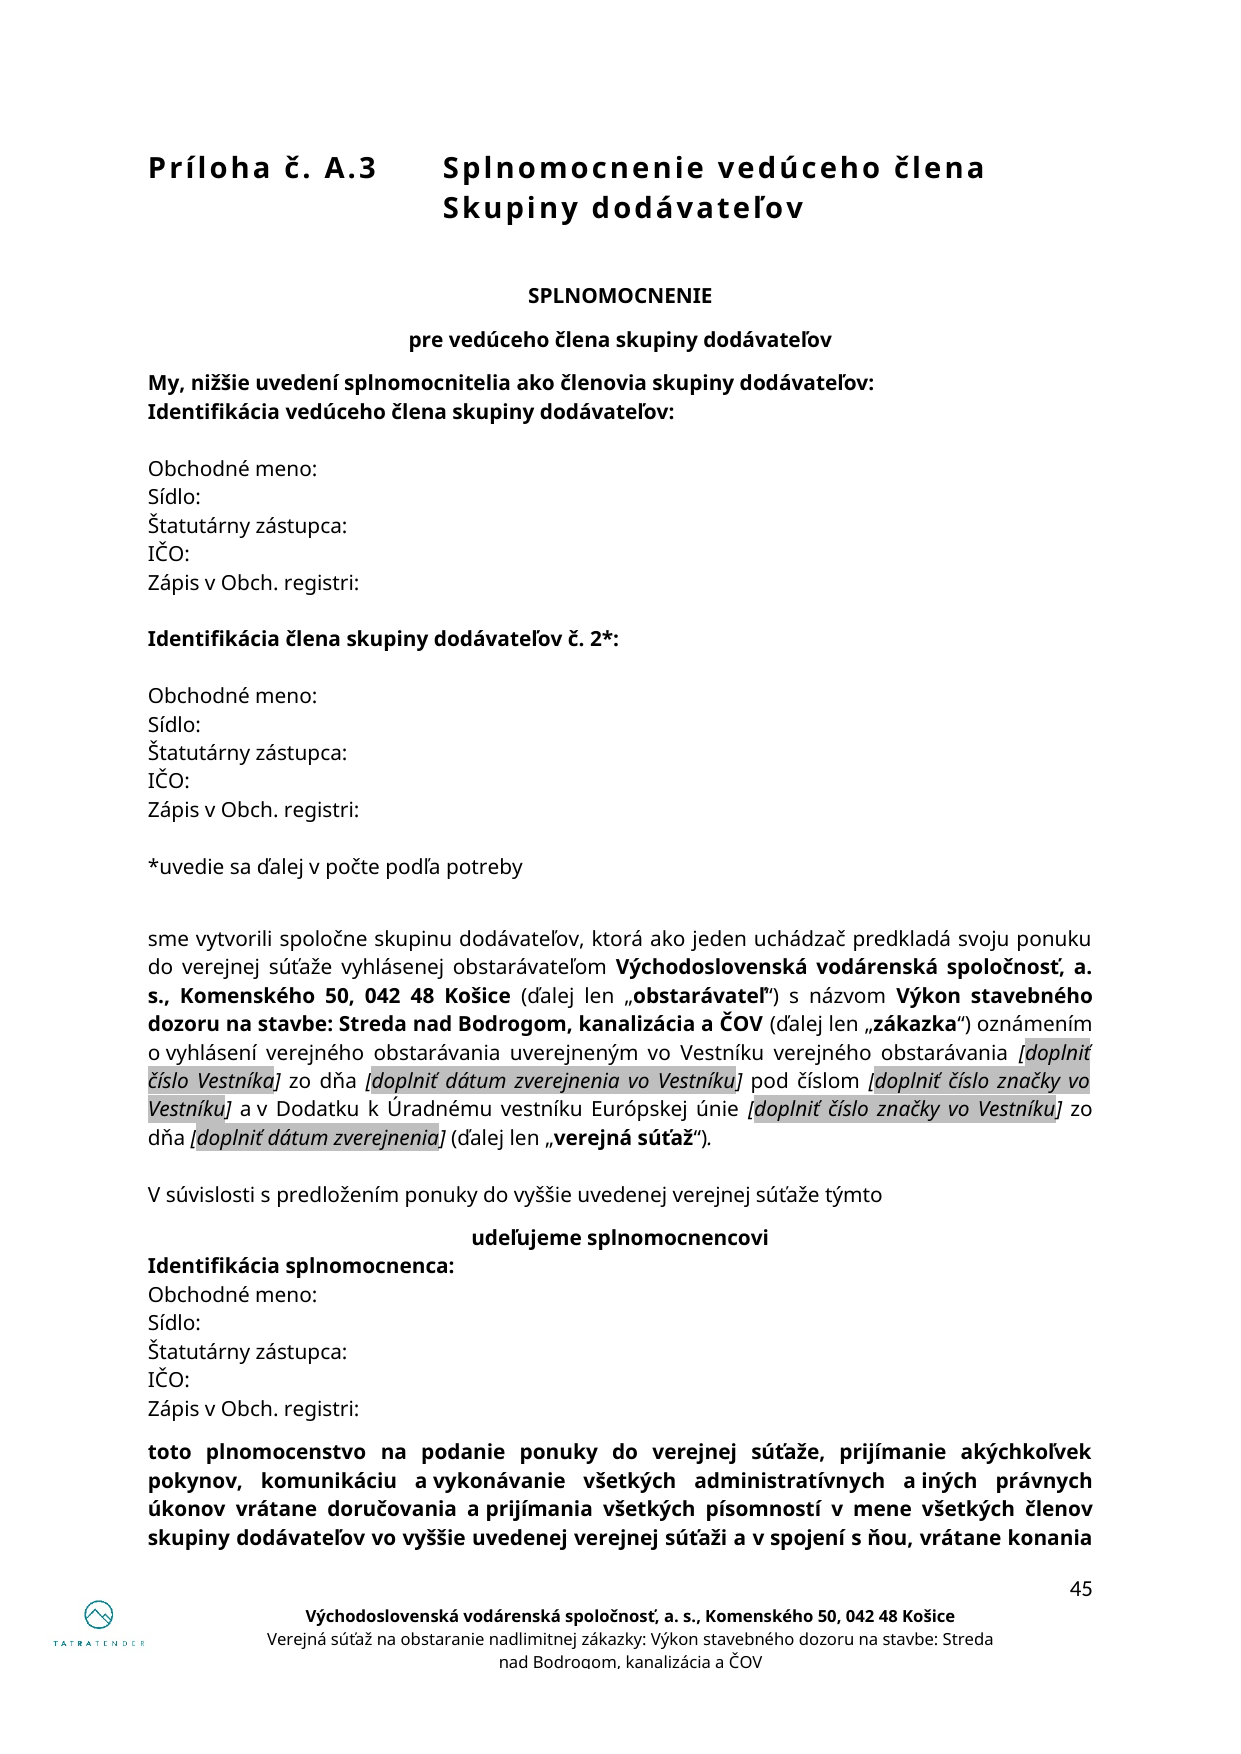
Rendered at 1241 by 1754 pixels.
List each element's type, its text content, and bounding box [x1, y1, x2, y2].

text Sídlo: [148, 1308, 1093, 1337]
text Sídlo: [148, 710, 1093, 738]
text Štatutárny zástupca: [148, 511, 1093, 539]
text Štatutárny zástupca: [148, 1337, 1093, 1365]
text Identifikácia člena skupiny dodávateľov č. 2*: [148, 624, 1093, 653]
text pre vedúceho člena skupiny dodávateľov [148, 325, 1093, 353]
text IČO: [148, 539, 1093, 568]
text Zápis v Obch. registri: [148, 795, 1093, 823]
text V súvislosti s predložením ponuky do vyššie uvedenej verejnej súťaže týmto [148, 1180, 1093, 1208]
text sme vytvorili spoločne skupinu dodávateľov, ktorá ako jeden uchádzač predkladá svoju ponuku do verejnej súťaže vyhlásenej obstarávateľom Východoslovenská vodárenská spoločnosť, a. s., Komenského 50, 042 48 Košice (ďalej len „obstarávateľ“) s názvom Výkon stavebného dozoru na stavbe: Streda nad Bodrogom, kanalizácia a ČOV (ďalej len „zákazka“) oznámením o vyhlásení verejného obstarávania uverejneným vo Vestníku verejného obstarávania [doplniť číslo Vestníka] zo dňa [doplniť dátum zverejnenia vo Vestníku] pod číslom [doplniť číslo značky vo Vestníku] a v Dodatku k Úradnému vestníku Európskej únie [doplniť číslo značky vo Vestníku] zo dňa [doplniť dátum zverejnenia] (ďalej len „verejná súťaž“). [148, 924, 1093, 1151]
text IČO: [148, 1365, 1093, 1394]
text Obchodné meno: [148, 681, 1093, 710]
text Identifikácia splnomocnenca: [148, 1252, 1093, 1280]
text Obchodné meno: [148, 454, 1093, 482]
text My, nižšie uvedení splnomocnitelia ako členovia skupiny dodávateľov: [148, 368, 1093, 397]
text Identifikácia vedúceho člena skupiny dodávateľov: [148, 397, 1093, 425]
text SPLNOMOCNENIE [148, 282, 1093, 310]
text Obchodné meno: [148, 1280, 1093, 1308]
text Príloha č. A.3 Splnomocnenie vedúceho člena Skupiny dodávateľov [148, 148, 1093, 227]
text *uvedie sa ďalej v počte podľa potreby [148, 852, 1093, 880]
text udeľujeme splnomocnencovi [148, 1223, 1093, 1252]
text Zápis v Obch. registri: [148, 1394, 1093, 1422]
text Zápis v Obch. registri: [148, 568, 1093, 596]
picture [32, 1576, 165, 1670]
text IČO: [148, 767, 1093, 795]
text Štatutárny zástupca: [148, 738, 1093, 767]
text Sídlo: [148, 482, 1093, 511]
